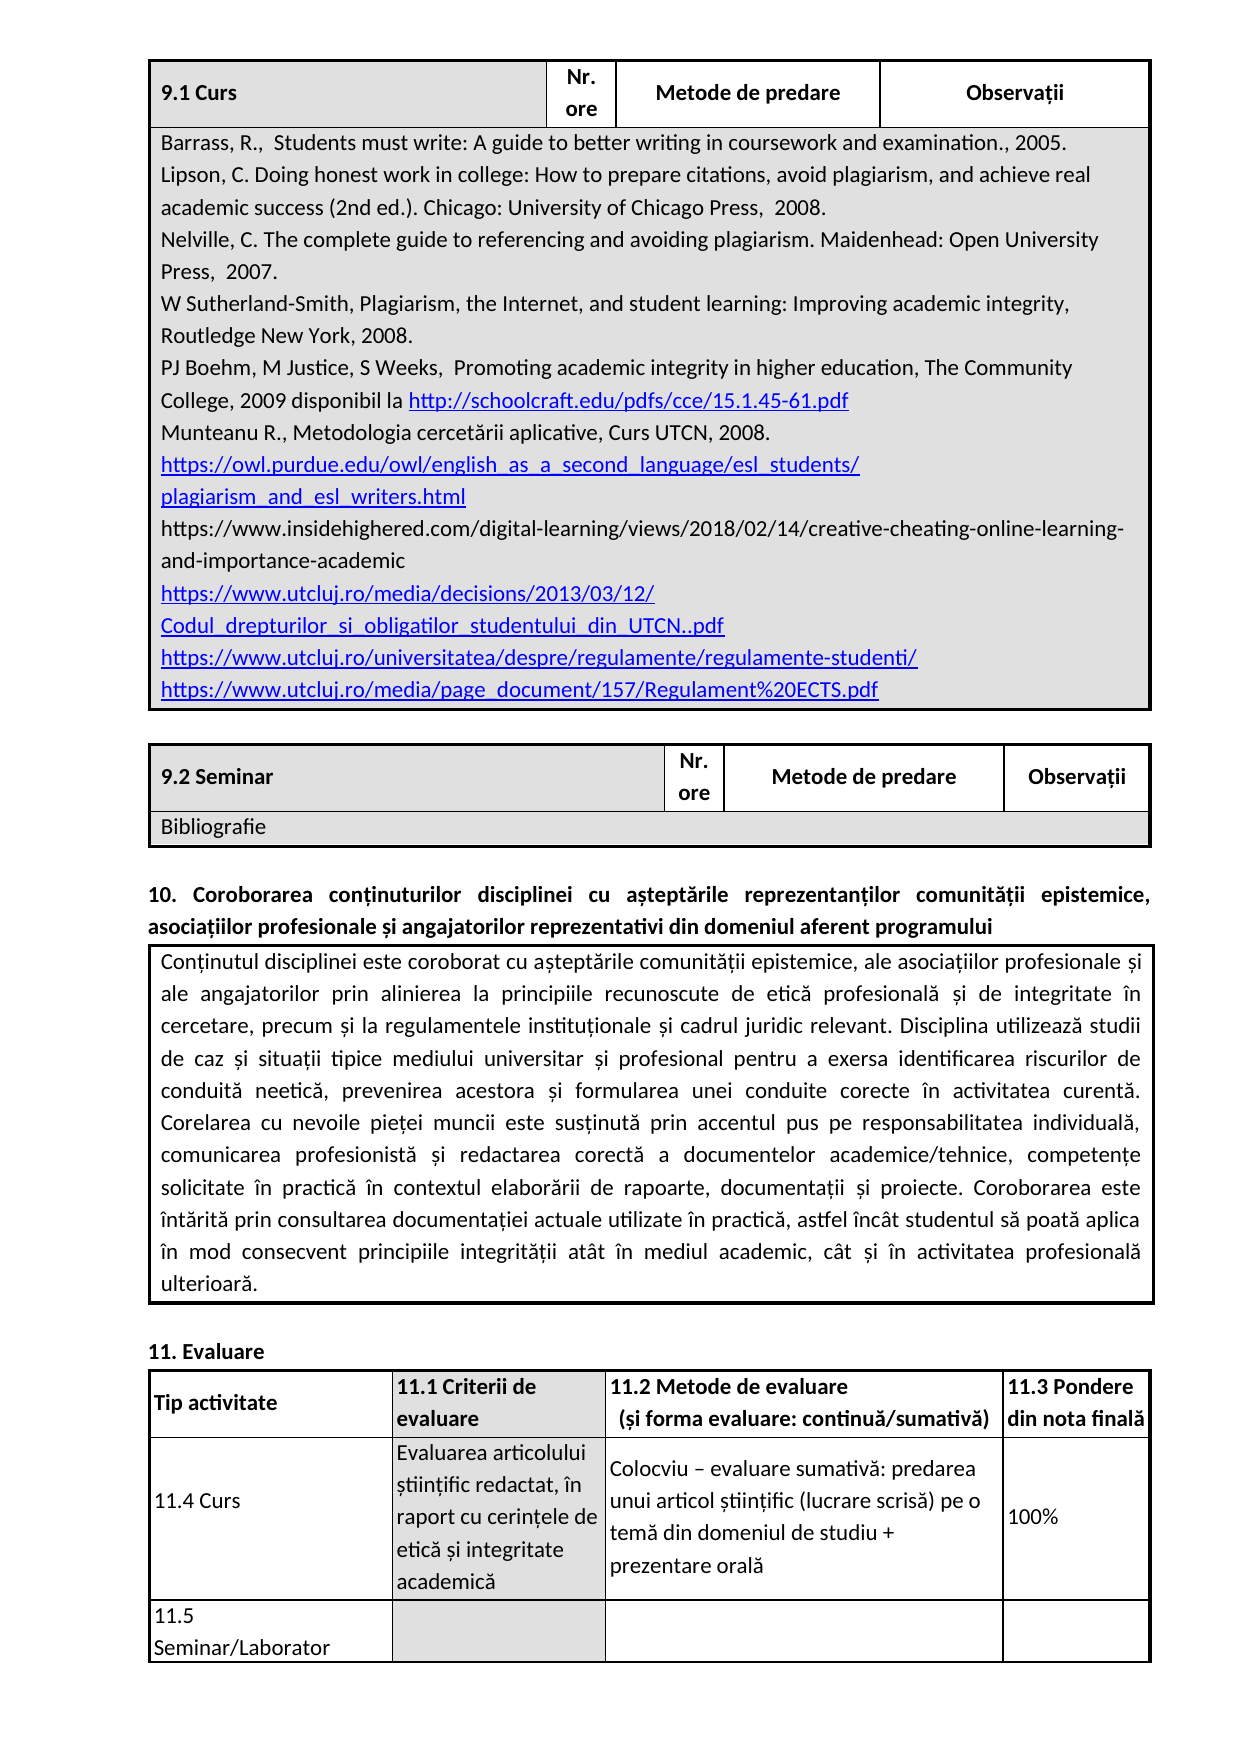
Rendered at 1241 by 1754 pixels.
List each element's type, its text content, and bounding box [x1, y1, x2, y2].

table_header Observații [881, 62, 1148, 127]
table_header 9.2 Seminar [151, 746, 664, 811]
table_header 9.1 Curs [151, 62, 546, 127]
table_cell [393, 1601, 605, 1661]
table_header Nr. ore [665, 746, 723, 811]
table_header Observații [1005, 746, 1148, 811]
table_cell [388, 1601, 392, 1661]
text 10. Coroborarea conținuturilor disciplinei cu așteptările reprezentanților comunității epistemice, asociațiilor profesionale și angajatorilor reprezentativi din domeniul aferent programului [148, 880, 1152, 940]
table_header Metode de predare [725, 746, 1003, 811]
table_cell Bibliografie [151, 812, 1148, 844]
table_header Metode de predare [617, 62, 879, 127]
table_cell Colocviu – evaluare sumativă: predarea unui articol științific (lucrare scrisă) pe o temă din domeniul de studiu + prezentare orală [606, 1438, 1002, 1599]
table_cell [151, 128, 1148, 708]
table_cell 11.4 Curs [151, 1438, 392, 1599]
table_header 11.2 Metode de evaluare (și forma evaluare: continuă/sumativă) [606, 1372, 1002, 1437]
table_cell 100% [1004, 1438, 1148, 1599]
table_header 11.1 Criterii de evaluare [393, 1372, 605, 1437]
table_header 11.3 Pondere din nota finală [1004, 1372, 1148, 1437]
table_cell [1004, 1601, 1148, 1661]
table_header Tip activitate [151, 1372, 392, 1437]
table_cell Evaluarea articolului științific redactat, în raport cu cerințele de etică și integritate academică [393, 1438, 605, 1599]
table_header Conținutul disciplinei este coroborat cu așteptările comunității epistemice, ale asociațiilor profesionale și ale angajatorilor prin alinierea la principiile recunoscute de etică profesională și de integritate în cercetare, precum și la regulamentele instituționale și cadrul juridic relevant. Disciplina utilizează studii de caz și situații tipice mediului universitar și profesional pentru a exersa identificarea riscurilor de conduită neetică, prevenirea acestora și formularea unei conduite corecte în activitatea curentă. Corelarea cu nevoile pieței muncii este susținută prin accentul pus pe responsabilitatea individuală, comunicarea profesionistă și redactarea corectă a documentelor academice/tehnice, competențe solicitate în practică în contextul elaborării de rapoarte, documentații și proiecte. Coroborarea este întărită prin consultarea documentației actuale utilizate în practică, astfel încât studentul să poată aplica în mod consecvent principiile integrității atât în mediul academic, cât și în activitatea profesională ulterioară. [151, 947, 1152, 1301]
table_header Nr. ore [547, 62, 615, 127]
table_cell [606, 1601, 1002, 1661]
text 11. Evaluare [148, 1337, 1152, 1365]
